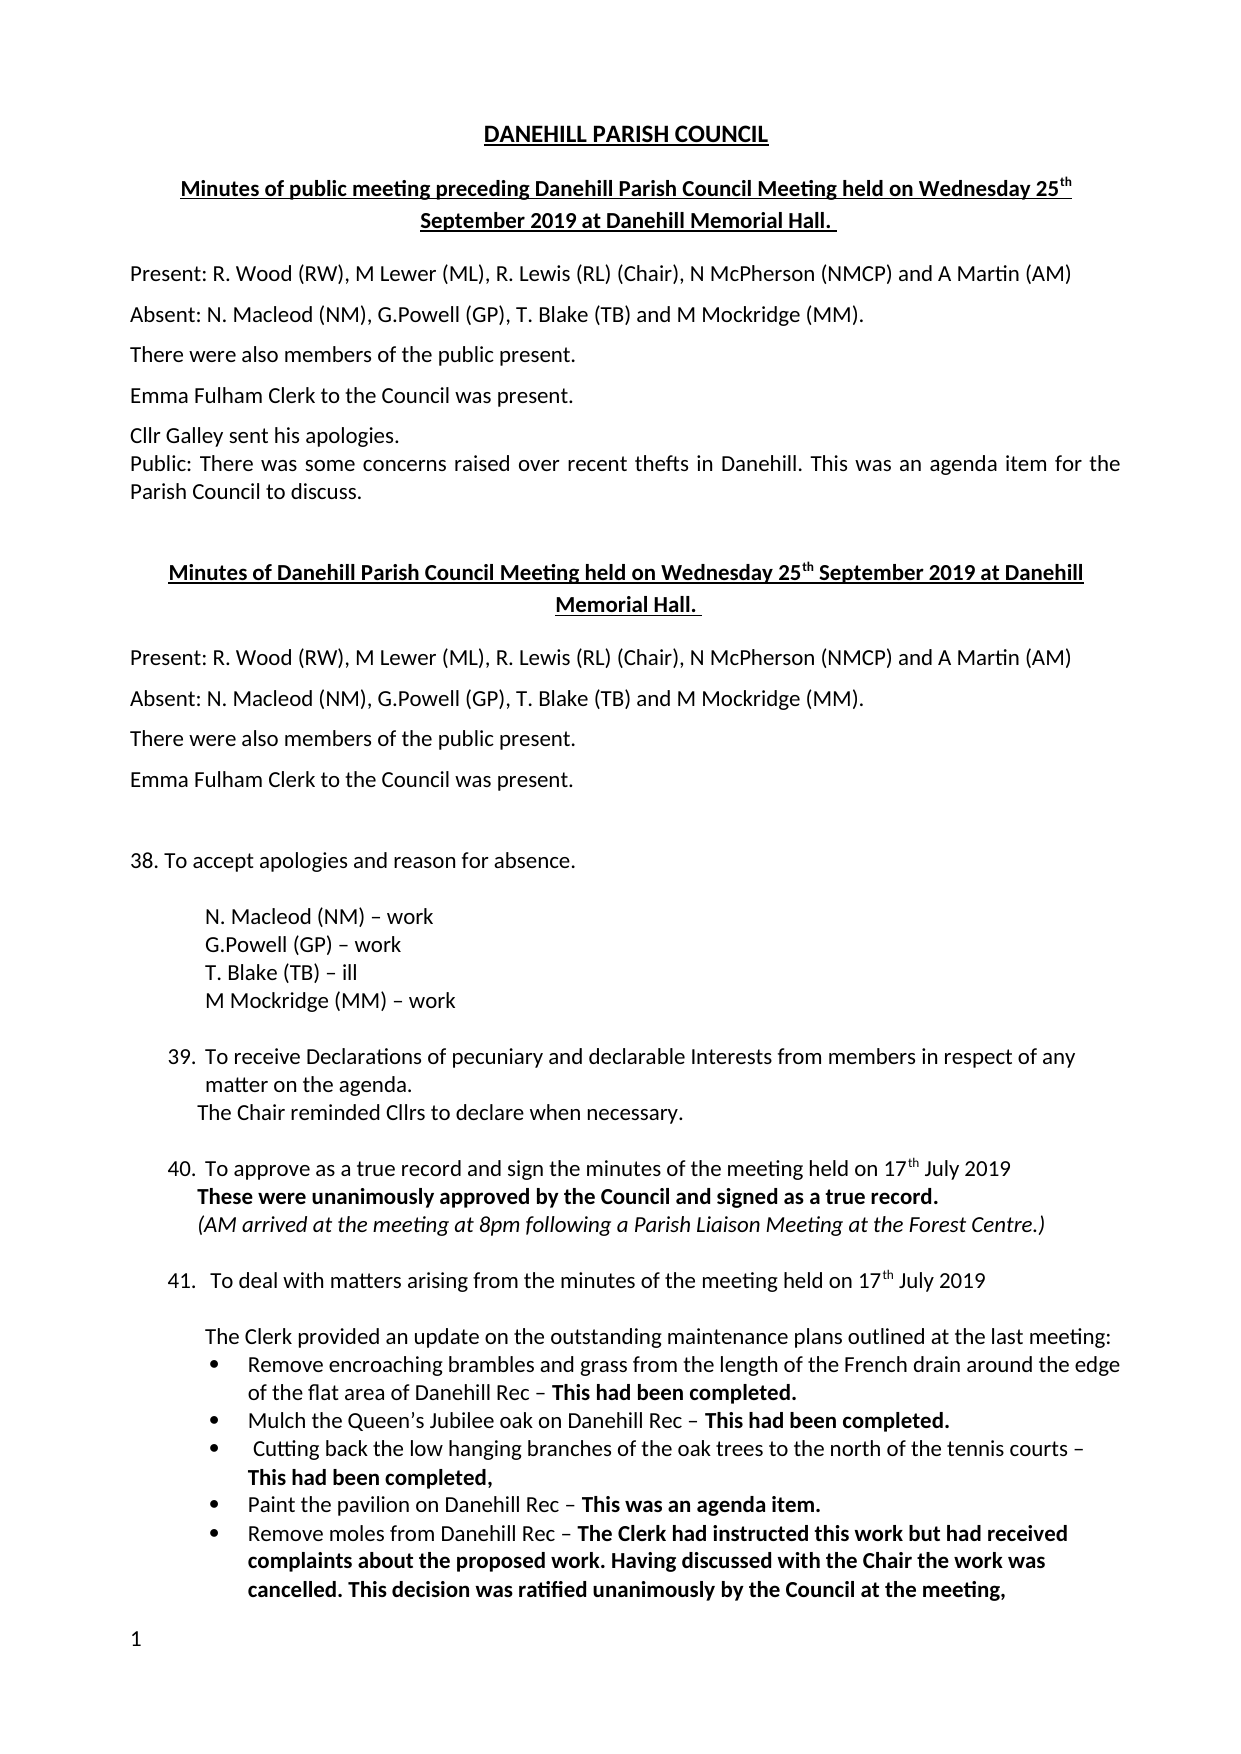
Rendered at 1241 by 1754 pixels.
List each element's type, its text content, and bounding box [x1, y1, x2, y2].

list Cutting back the low hanging branches of the oak trees to the north of the tennis courts – This had been completed, [210, 1434, 1122, 1491]
text Present: R. Wood (RW), M Lewer (ML), R. Lewis (RL) (Chair), N McPherson (NMCP) and A Martin (AM) [130, 643, 1122, 672]
list (AM arrived at the meeting at 8pm following a Parish Liaison Meeting at the Forest Centre.) [197, 1210, 1122, 1238]
list To deal with matters arising from the minutes of the meeting held on 17th July 2019 [167, 1266, 1122, 1294]
text Minutes of Danehill Parish Council Meeting held on Wednesday 25th September 2019 at Danehill Memorial Hall. [130, 558, 1122, 618]
list Mulch the Queen’s Jubilee oak on Danehill Rec – This had been completed. [210, 1407, 1122, 1434]
list Remove moles from Danehill Rec – The Clerk had instructed this work but had received complaints about the proposed work. Having discussed with the Chair the work was cancelled. This decision was ratified unanimously by the Council at the meeting, [210, 1519, 1122, 1603]
text N. Macleod (NM) – work [205, 874, 1122, 930]
list To approve as a true record and sign the minutes of the meeting held on 17th July 2019 [167, 1154, 1122, 1182]
text Emma Fulham Clerk to the Council was present. [130, 765, 1122, 793]
list These were unanimously approved by the Council and signed as a true record. [197, 1182, 1122, 1210]
list Paint the pavilion on Danehill Rec – This was an agenda item. [210, 1491, 1122, 1519]
text M Mockridge (MM) – work [130, 986, 1122, 1014]
text Emma Fulham Clerk to the Council was present. [130, 381, 1122, 409]
text Public: There was some concerns raised over recent thefts in Danehill. This was an agenda item for the Parish Council to discuss. [130, 449, 1122, 505]
text Absent: N. Macleod (NM), G.Powell (GP), T. Blake (TB) and M Mockridge (MM). [130, 300, 1122, 328]
text Cllr Galley sent his apologies. [130, 421, 1122, 449]
list To receive Declarations of pecuniary and declarable Interests from members in respect of any matter on the agenda. [167, 1042, 1122, 1098]
text 38. To accept apologies and reason for absence. [130, 846, 1122, 874]
text T. Blake (TB) – ill [130, 958, 1122, 986]
text The Clerk provided an update on the outstanding maintenance plans outlined at the last meeting: [205, 1322, 1122, 1351]
text Minutes of public meeting preceding Danehill Parish Council Meeting held on Wednesday 25th September 2019 at Danehill Memorial Hall. [130, 174, 1122, 234]
text Absent: N. Macleod (NM), G.Powell (GP), T. Blake (TB) and M Mockridge (MM). [130, 684, 1122, 712]
list The Chair reminded Cllrs to declare when necessary. [197, 1098, 1122, 1126]
text G.Powell (GP) – work [130, 930, 1122, 958]
text There were also members of the public present. [130, 724, 1122, 753]
text Present: R. Wood (RW), M Lewer (ML), R. Lewis (RL) (Chair), N McPherson (NMCP) and A Martin (AM) [130, 259, 1122, 287]
text There were also members of the public present. [130, 340, 1122, 368]
text DANEHILL PARISH COUNCIL [130, 118, 1122, 149]
list Remove encroaching brambles and grass from the length of the French drain around the edge of the flat area of Danehill Rec – This had been completed. [210, 1351, 1122, 1407]
